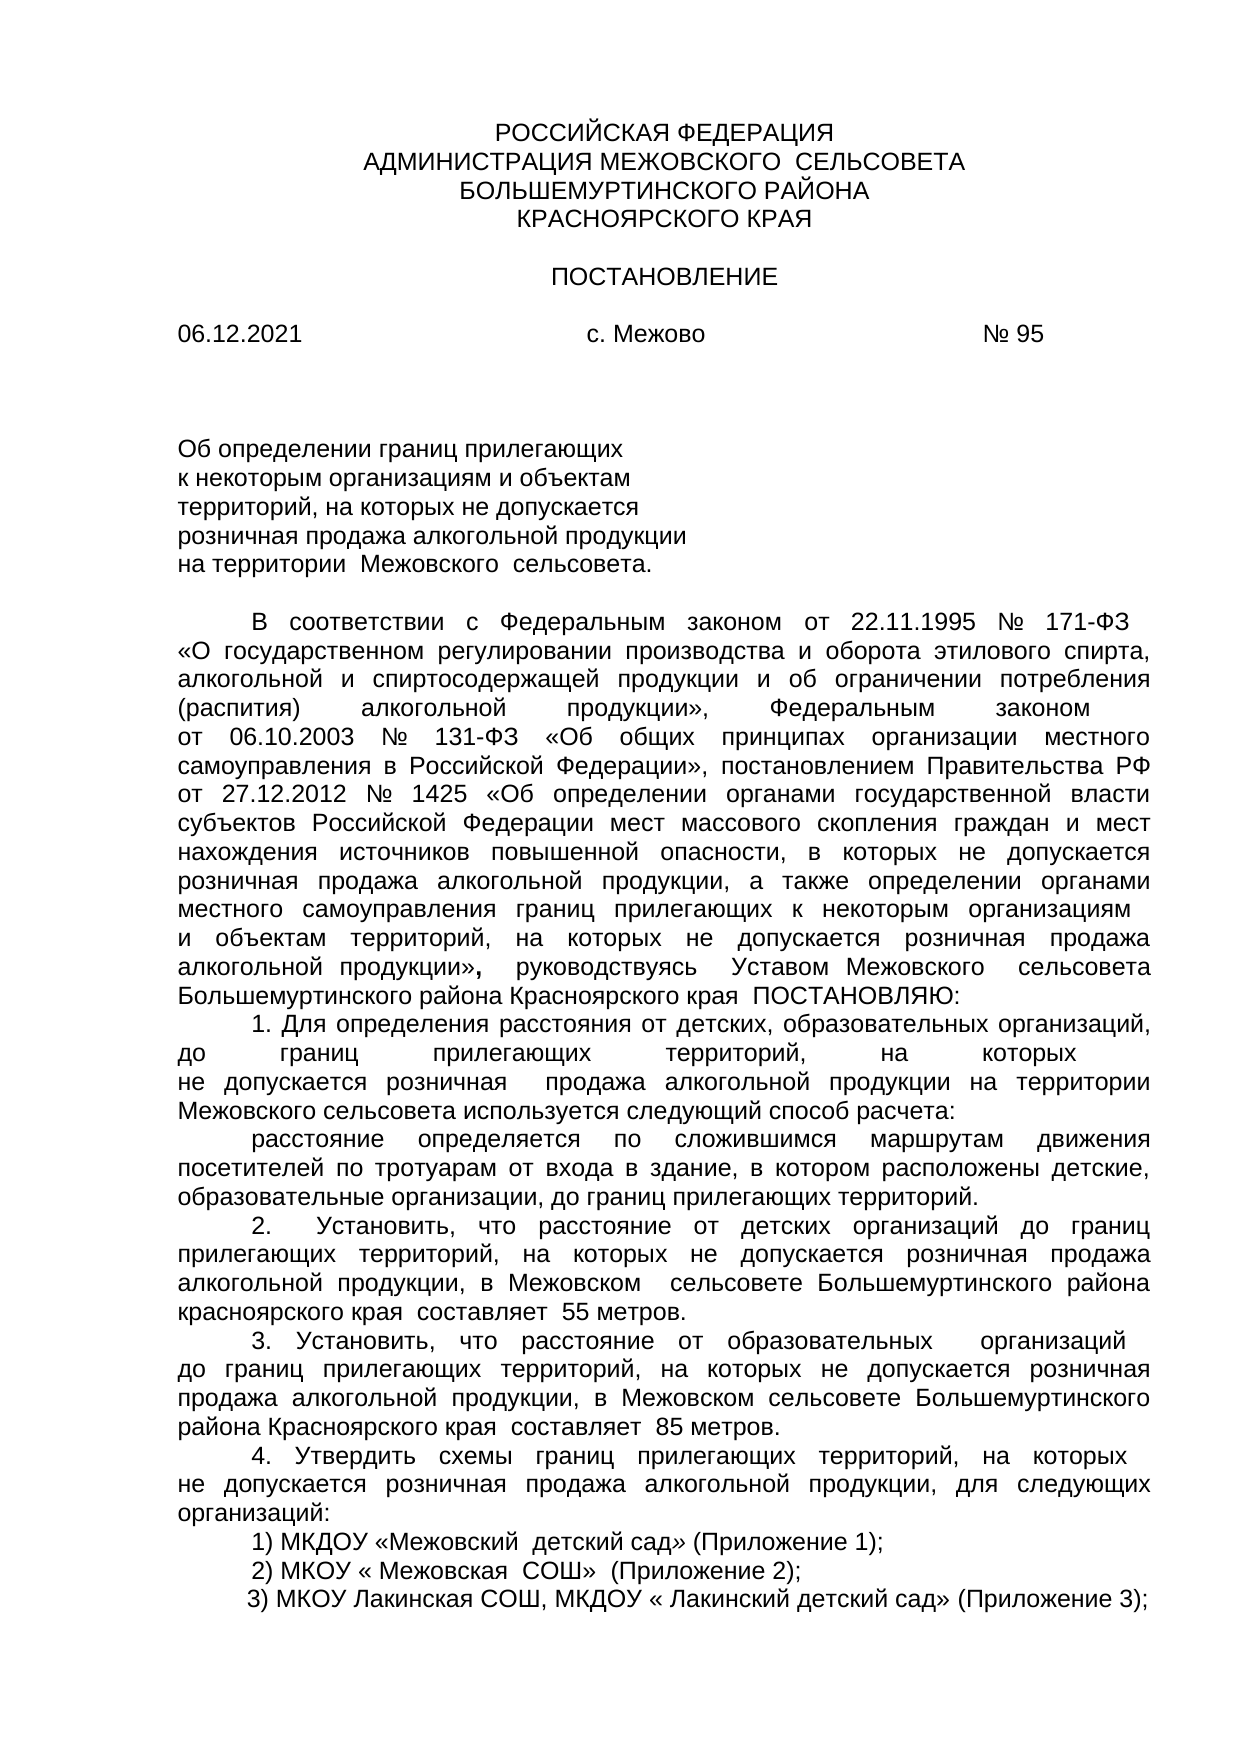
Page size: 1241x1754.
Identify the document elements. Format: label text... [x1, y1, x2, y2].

subtitle на территории Межовского сельсовета. [177, 549, 1152, 578]
text РОССИЙСКАЯ ФЕДЕРАЦИЯ [177, 118, 1152, 147]
text 4. Утвердить схемы границ прилегающих территорий, на которых не допускается розничная продажа алкогольной продукции, для следующих организаций: [177, 1441, 1152, 1527]
subtitle территорий, на которых не допускается [177, 492, 1152, 521]
text 06.12.2021 с. Межово № 95 [177, 319, 1152, 348]
text 2) МКОУ « Межовская СОШ» (Приложение 2); [177, 1556, 1152, 1584]
text В соответствии с Федеральным законом от 22.11.1995 № 171-ФЗ «О государственном регулировании производства и оборота этилового спирта, алкогольной и спиртосодержащей продукции и об ограничении потребления (распития) алкогольной продукции», Федеральным законом от 06.10.2003 № 131-ФЗ «Об общих принципах организации местного самоуправления в Российской Федерации», постановлением Правительства РФ от 27.12.2012 № 1425 «Об определении органами государственной власти субъектов Российской Федерации мест массового скопления граждан и мест нахождения источников повышенной опасности, в которых не допускается розничная продажа алкогольной продукции, а также определении органами местного самоуправления границ прилегающих к некоторым организациям и объектам территорий, на которых не допускается розничная продажа алкогольной продукции», руководствуясь Уставом Межовского сельсовета Большемуртинского района Красноярского края ПОСТАНОВЛЯЮ: [177, 607, 1152, 1009]
text 3) МКОУ Лакинская СОШ, МКДОУ « Лакинский детский сад» (Приложение 3); [177, 1584, 1152, 1613]
title Об определении границ прилегающих [177, 434, 1152, 463]
text КРАСНОЯРСКОГО КРАЯ [177, 204, 1152, 233]
text расстояние определяется по сложившимся маршрутам движения посетителей по тротуарам от входа в здание, в котором расположены детские, образовательные организации, до границ прилегающих территорий. [177, 1124, 1152, 1211]
text 3. Установить, что расстояние от образовательных организаций до границ прилегающих территорий, на которых не допускается розничная продажа алкогольной продукции, в Межовском сельсовете Большемуртинского района Красноярского края составляет . [177, 1326, 1152, 1441]
text 2. Установить, что расстояние от детских организаций до границ прилегающих территорий, на которых не допускается розничная продажа алкогольной продукции, в Межовском сельсовете Большемуртинского района красноярского края составляет . [177, 1211, 1152, 1326]
text ПОСТАНОВЛЕНИЕ [177, 262, 1152, 291]
text 1) МКДОУ «Межовский детский сад» (Приложение 1); [177, 1527, 1152, 1556]
text АДМИНИСТРАЦИЯ МЕЖОВСКОГО СЕЛЬСОВЕТА [177, 147, 1152, 176]
text 1. Для определения расстояния от детских, образовательных организаций, до границ прилегающих территорий, на которых не допускается розничная продажа алкогольной продукции на территории Межовского сельсовета используется следующий способ расчета: [177, 1009, 1152, 1124]
subtitle к некоторым организациям и объектам [177, 463, 1152, 492]
text БОЛЬШЕМУРТИНСКОГО РАЙОНА [177, 176, 1152, 204]
subtitle розничная продажа алкогольной продукции [177, 521, 1152, 549]
